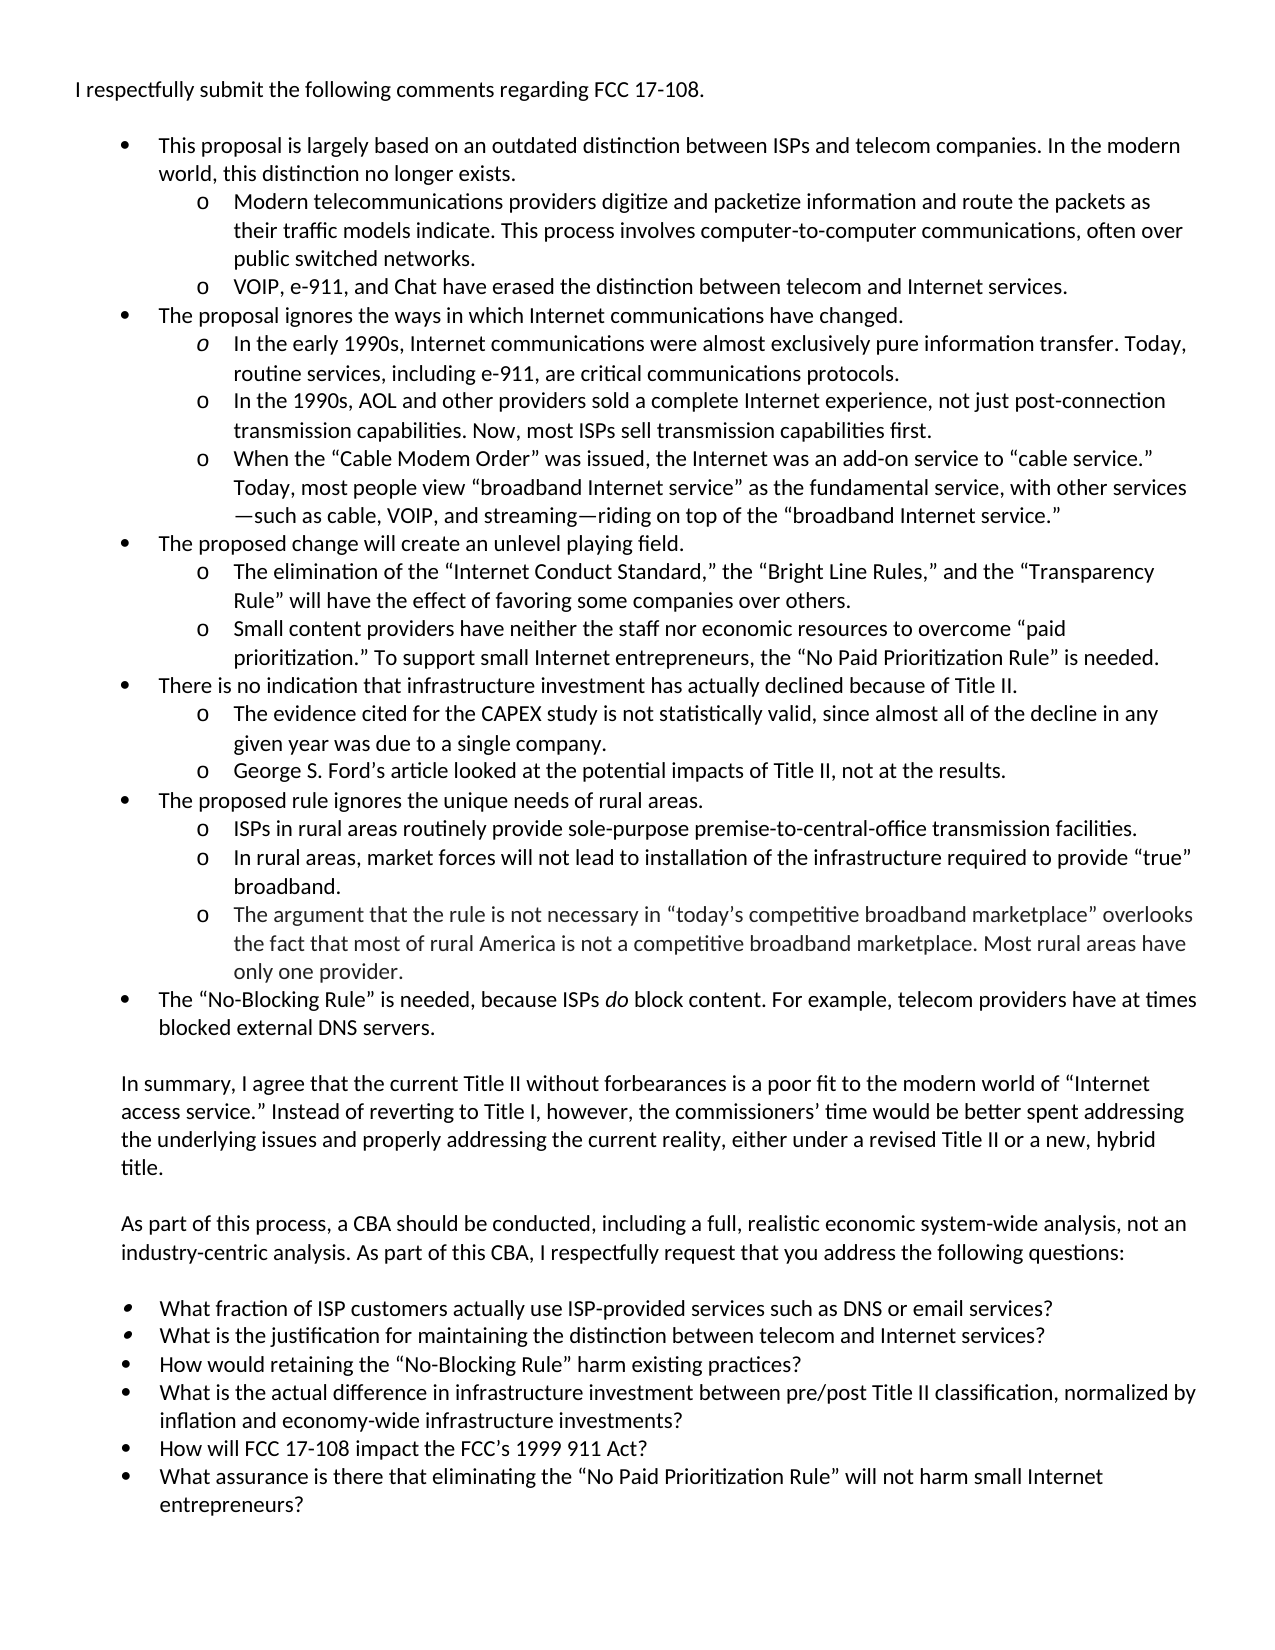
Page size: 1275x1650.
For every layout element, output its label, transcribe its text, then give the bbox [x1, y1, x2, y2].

list Small content providers have neither the staff nor economic resources to overcome “paid prioritization.” To support small Internet entrepreneurs, the “No Paid Prioritization Rule” is needed. [196, 614, 1200, 671]
list VOIP, e-911, and Chat have erased the distinction between telecom and Internet services. [196, 272, 1200, 301]
list The proposal ignores the ways in which Internet communications have changed. [121, 301, 1200, 329]
text As part of this process, a CBA should be conducted, including a full, realistic economic system-wide analysis, not an industry-centric analysis. As part of this CBA, I respectfully request that you address the following questions: [121, 1209, 1200, 1266]
text In summary, I agree that the current Title II without forbearances is a poor fit to the modern world of “Internet access service.” Instead of reverting to Title I, however, the commissioners’ time would be better spent addressing the underlying issues and properly addressing the current reality, either under a revised Title II or a new, hybrid title. [121, 1069, 1200, 1182]
list In the early 1990s, Internet communications were almost exclusively pure information transfer. Today, routine services, including e-911, are critical communications protocols. [196, 329, 1200, 387]
list When the “Cable Modem Order” was issued, the Internet was an add-on service to “cable service.” Today, most people view “broadband Internet service” as the fundamental service, with other services—such as cable, VOIP, and streaming—riding on top of the “broadband Internet service.” [196, 444, 1200, 529]
list What is the justification for maintaining the distinction between telecom and Internet services? [122, 1322, 1200, 1350]
list Modern telecommunications providers digitize and packetize information and route the packets as their traffic models indicate. This process involves computer-to-computer communications, often over public switched networks. [196, 187, 1200, 272]
list The proposed change will create an unlevel playing field. [121, 529, 1200, 557]
list What assurance is there that eliminating the “No Paid Prioritization Rule” will not harm small Internet entrepreneurs? [122, 1462, 1200, 1518]
list What is the actual difference in infrastructure investment between pre/post Title II classification, normalized by inflation and economy-wide infrastructure investments? [122, 1378, 1200, 1434]
list This proposal is largely based on an outdated distinction between ISPs and telecom companies. In the modern world, this distinction no longer exists. [121, 131, 1200, 187]
list There is no indication that infrastructure investment has actually declined because of Title II. [121, 671, 1200, 699]
list How would retaining the “No-Blocking Rule” harm existing practices? [122, 1350, 1200, 1378]
list The elimination of the “Internet Conduct Standard,” the “Bright Line Rules,” and the “Transparency Rule” will have the effect of favoring some companies over others. [196, 557, 1200, 614]
text I respectfully submit the following comments regarding FCC 17-108. [75, 75, 1200, 103]
list In rural areas, market forces will not lead to installation of the infrastructure required to provide “true” broadband. [196, 843, 1200, 900]
list What fraction of ISP customers actually use ISP-provided services such as DNS or email services? [122, 1294, 1200, 1322]
list How will FCC 17-108 impact the FCC’s 1999 911 Act? [122, 1434, 1200, 1462]
list The evidence cited for the CAPEX study is not statistically valid, since almost all of the decline in any given year was due to a single company. [196, 699, 1200, 757]
list The “No-Blocking Rule” is needed, because ISPs do block content. For example, telecom providers have at times blocked external DNS servers. [121, 985, 1200, 1041]
list The argument that the rule is not necessary in “today’s competitive broadband marketplace” overlooks the fact that most of rural America is not a competitive broadband marketplace. Most rural areas have only one provider. [196, 900, 1200, 985]
list In the 1990s, AOL and other providers sold a complete Internet experience, not just post-connection transmission capabilities. Now, most ISPs sell transmission capabilities first. [196, 387, 1200, 444]
list The proposed rule ignores the unique needs of rural areas. [121, 786, 1200, 814]
list George S. Ford’s article looked at the potential impacts of Title II, not at the results. [196, 757, 1200, 786]
list ISPs in rural areas routinely provide sole-purpose premise-to-central-office transmission facilities. [196, 814, 1200, 843]
